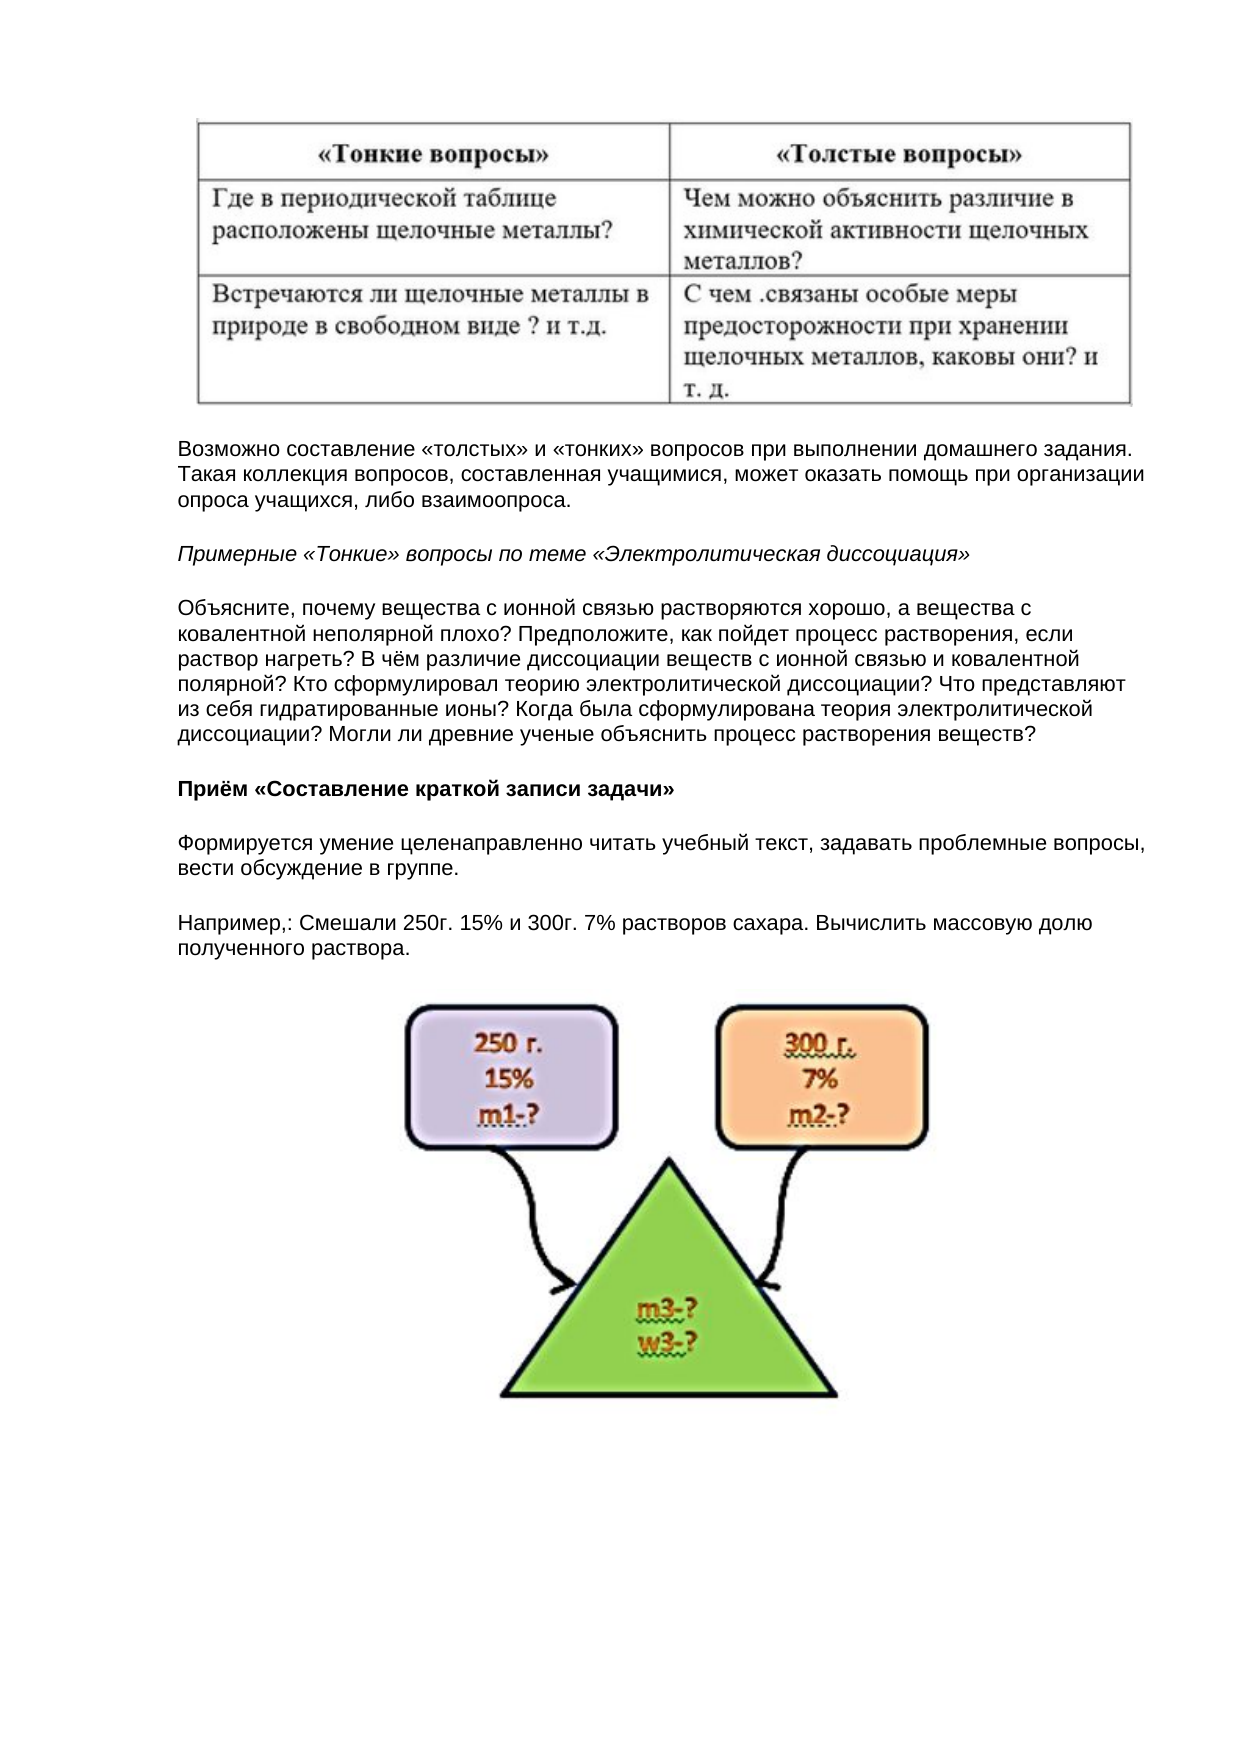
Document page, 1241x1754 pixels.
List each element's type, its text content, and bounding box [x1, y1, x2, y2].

picture [386, 989, 943, 1417]
text Примерные «Тонкие» вопросы по теме «Электролитическая диссоциация» [177, 541, 1152, 566]
picture [196, 118, 1133, 407]
text Приём «Составление краткой записи задачи» [177, 776, 1152, 801]
text Возможно составление «толстых» и «тонких» вопросов при выполнении домашнего задания. Такая коллекция вопросов, составленная учащимися, может оказать помощь при организации опроса учащихся, либо взаимоопроса. [177, 436, 1152, 512]
text Например,: Смешали 250г. 15% и 300г. 7% растворов сахара. Вычислить массовую долю полученного раствора. [177, 910, 1152, 960]
text Формируется умение целенаправленно читать учебный текст, задавать проблемные вопросы, вести обсуждение в группе. [177, 830, 1152, 881]
text Объясните, почему вещества с ионной связью растворяются хорошо, а вещества с ковалентной неполярной плохо? Предположите, как пойдет процесс растворения, если раствор нагреть? В чём различие диссоциации веществ с ионной связью и ковалентной полярной? Кто сформулировал теорию электролитической диссоциации? Что представляют из себя гидратированные ионы? Когда была сформулирована теория электролитической диссоциации? Могли ли древние ученые объяснить процесс растворения веществ? [177, 595, 1152, 747]
